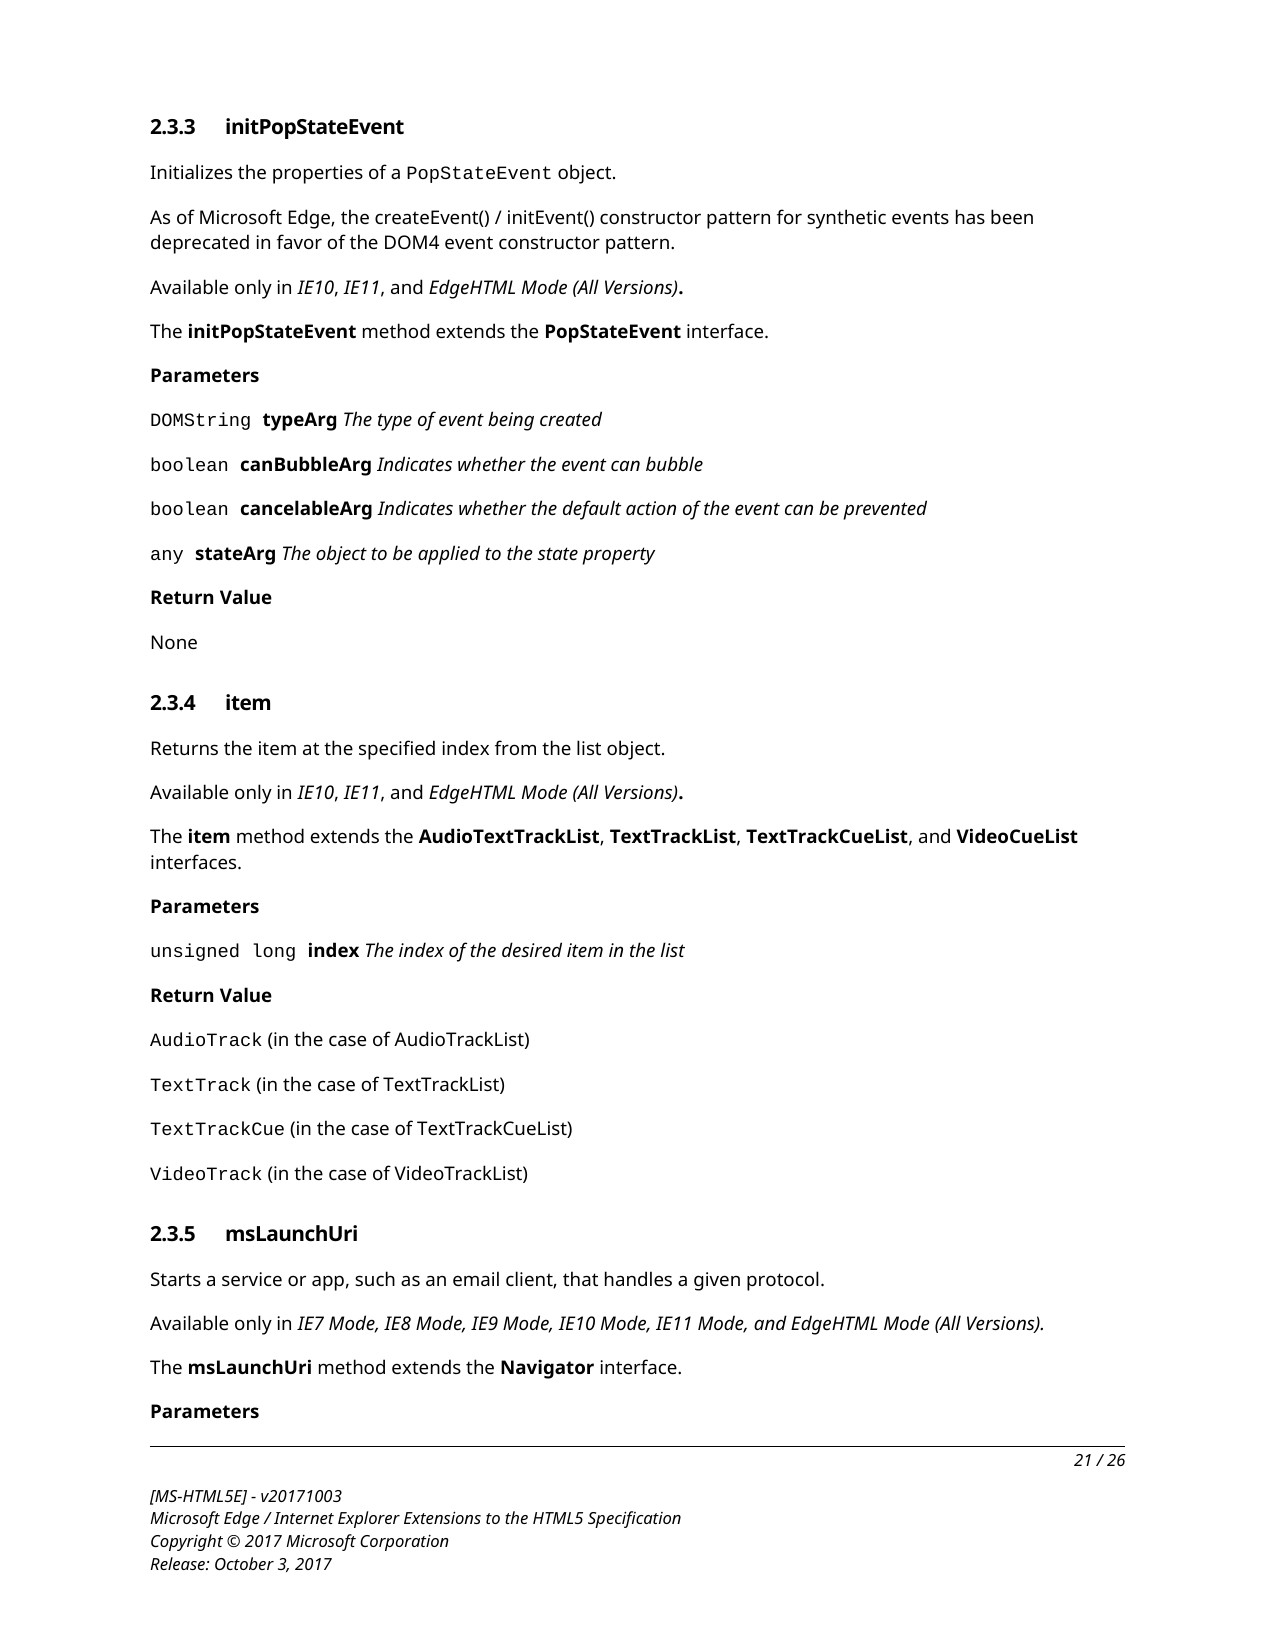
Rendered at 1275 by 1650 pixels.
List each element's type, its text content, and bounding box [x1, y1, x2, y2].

text Return Value [150, 982, 1125, 1008]
text unsigned long index The index of the desired item in the list [150, 938, 1125, 963]
text Parameters [150, 362, 1125, 388]
subtitle item [150, 688, 1125, 716]
text boolean cancelableArg Indicates whether the default action of the event can be prevented [150, 496, 1125, 521]
text Returns the item at the specified index from the list object. [150, 735, 1125, 761]
text Available only in IE10, IE11, and EdgeHTML Mode (All Versions). [150, 274, 1125, 299]
text TextTrack (in the case of TextTrackList) [150, 1071, 1125, 1097]
text TextTrackCue (in the case of TextTrackCueList) [150, 1115, 1125, 1141]
text The item method extends the AudioTextTrackList, TextTrackList, TextTrackCueList, and VideoCueList interfaces. [150, 823, 1125, 874]
text VideoTrack (in the case of VideoTrackList) [150, 1160, 1125, 1186]
text any stateArg The object to be applied to the state property [150, 540, 1125, 566]
text As of Microsoft Edge, the createEvent() / initEvent() constructor pattern for synthetic events has been deprecated in favor of the DOM4 event constructor pattern. [150, 204, 1125, 255]
text Parameters [150, 1399, 1125, 1424]
text AudioTrack (in the case of AudioTrackList) [150, 1026, 1125, 1052]
text DOMString typeArg The type of event being created [150, 407, 1125, 432]
text Starts a service or app, such as an email client, that handles a given protocol. [150, 1266, 1125, 1292]
text None [150, 629, 1125, 654]
text boolean canBubbleArg Indicates whether the event can bubble [150, 451, 1125, 477]
text The msLaunchUri method extends the Navigator interface. [150, 1354, 1125, 1380]
text The initPopStateEvent method extends the PopStateEvent interface. [150, 318, 1125, 344]
subtitle msLaunchUri [150, 1219, 1125, 1247]
text Parameters [150, 893, 1125, 919]
text Return Value [150, 585, 1125, 610]
text Available only in IE10, IE11, and EdgeHTML Mode (All Versions). [150, 779, 1125, 805]
text Available only in IE7 Mode, IE8 Mode, IE9 Mode, IE10 Mode, IE11 Mode, and EdgeHTML Mode (All Versions). [150, 1310, 1125, 1336]
subtitle initPopStateEvent [150, 112, 1125, 141]
text Initializes the properties of a PopStateEvent object. [150, 160, 1125, 185]
